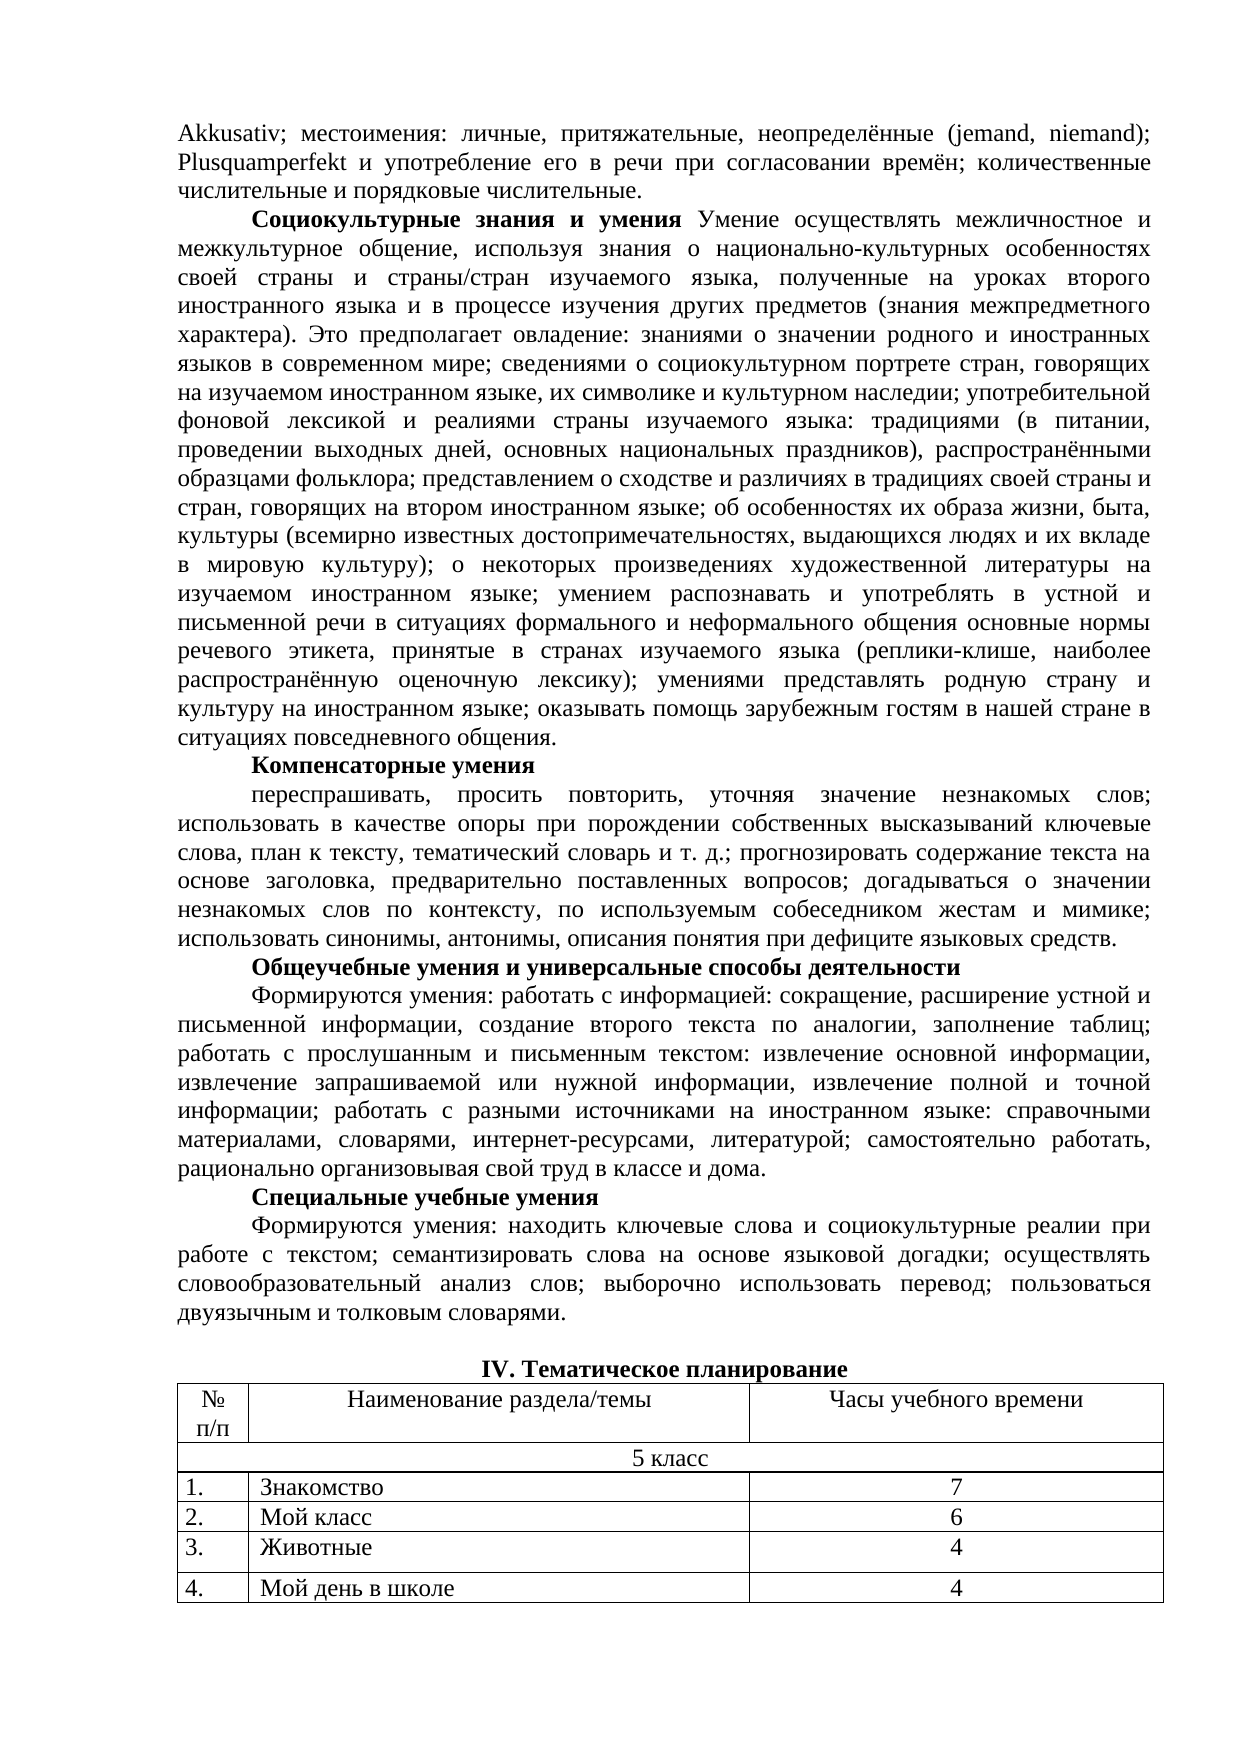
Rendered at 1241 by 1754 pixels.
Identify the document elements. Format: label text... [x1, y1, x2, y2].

table_cell 1. [178, 1473, 248, 1501]
text Компенсаторные умения [177, 751, 1152, 779]
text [177, 118, 1152, 204]
text переспрашивать, просить повторить, уточняя значение незнакомых слов; использовать в качестве опоры при порождении собственных высказываний ключевые слова, план к тексту, тематический словарь и т. д.; прогнозировать содержание текста на основе заголовка, предварительно поставленных вопросов; догадываться о значении незнакомых слов по контексту, по используемым собеседником жестам и мимике; использовать синонимы, антонимы, описания понятия при дефиците языковых средств. [177, 779, 1152, 952]
table_cell 7 [750, 1473, 1163, 1501]
text Специальные учебные умения [177, 1182, 1152, 1211]
table_cell 4 [750, 1573, 1163, 1602]
text Формируются умения: находить ключевые слова и социокультурные реалии при работе с текстом; семантизировать слова на основе языковой догадки; осуществлять словообразовательный анализ слов; выборочно использовать перевод; пользоваться двуязычным и толковым словарями. [177, 1211, 1152, 1326]
table_header Часы учебного времени [750, 1384, 1163, 1442]
text Формируются умения: работать с информацией: сокращение, расширение устной и письменной информации, создание второго текста по аналогии, заполнение таблиц; работать с прослушанным и письменным текстом: извлечение основной информации, извлечение запрашиваемой или нужной информации, извлечение полной и точной информации; работать с разными источниками на иностранном языке: справочными материалами, словарями, интернет-ресурсами, литературой; самостоятельно работать, рационально организовывая свой труд в классе и дома. [177, 981, 1152, 1182]
table_cell 5 класс [178, 1443, 1163, 1471]
table_cell 6 [750, 1502, 1163, 1531]
table_header Наименование раздела/темы [249, 1384, 749, 1442]
text IV. Тематическое планирование [177, 1354, 1152, 1383]
table_cell 4 [750, 1532, 1163, 1572]
table_cell Животные [249, 1532, 749, 1572]
table_cell Мой день в школе [249, 1573, 749, 1602]
text Общеучебные умения и универсальные способы деятельности [177, 952, 1152, 981]
table_cell 3. [178, 1532, 248, 1572]
table_cell 4. [178, 1573, 248, 1602]
table_cell 2. [178, 1502, 248, 1531]
table_cell Знакомство [249, 1473, 749, 1501]
table_header № п/п [178, 1384, 248, 1442]
text Социокультурные знания и умения Умение осуществлять межличностное и межкультурное общение, используя знания о национально-культурных особенностях своей страны и страны/стран изучаемого языка, полученные на уроках второго иностранного языка и в процессе изучения других предметов (знания межпредметного характера). Это предполагает овладение: знаниями о значении родного и иностранных языков в современном мире; сведениями о социокультурном портрете стран, говорящих на изучаемом иностранном языке, их символике и культурном наследии; употребительной фоновой лексикой и реалиями страны изучаемого языка: традициями (в питании, проведении выходных дней, основных национальных праздников), распространёнными образцами фольклора; представлением о сходстве и различиях в традициях своей страны и стран, говорящих на втором иностранном языке; об особенностях их образа жизни, быта, культуры (всемирно известных достопримечательностях, выдающихся людях и их вкладе в мировую культуру); о некоторых произведениях художественной литературы на изучаемом иностранном языке; умением распознавать и употреблять в устной и письменной речи в ситуациях формального и неформального общения основные нормы речевого этикета, принятые в странах изучаемого языка (реплики-клише, наиболее распространённую оценочную лексику); умениями представлять родную страну и культуру на иностранном языке; оказывать помощь зарубежным гостям в нашей стране в ситуациях повседневного общения. [177, 204, 1152, 751]
table_cell Мой класс [249, 1502, 749, 1531]
